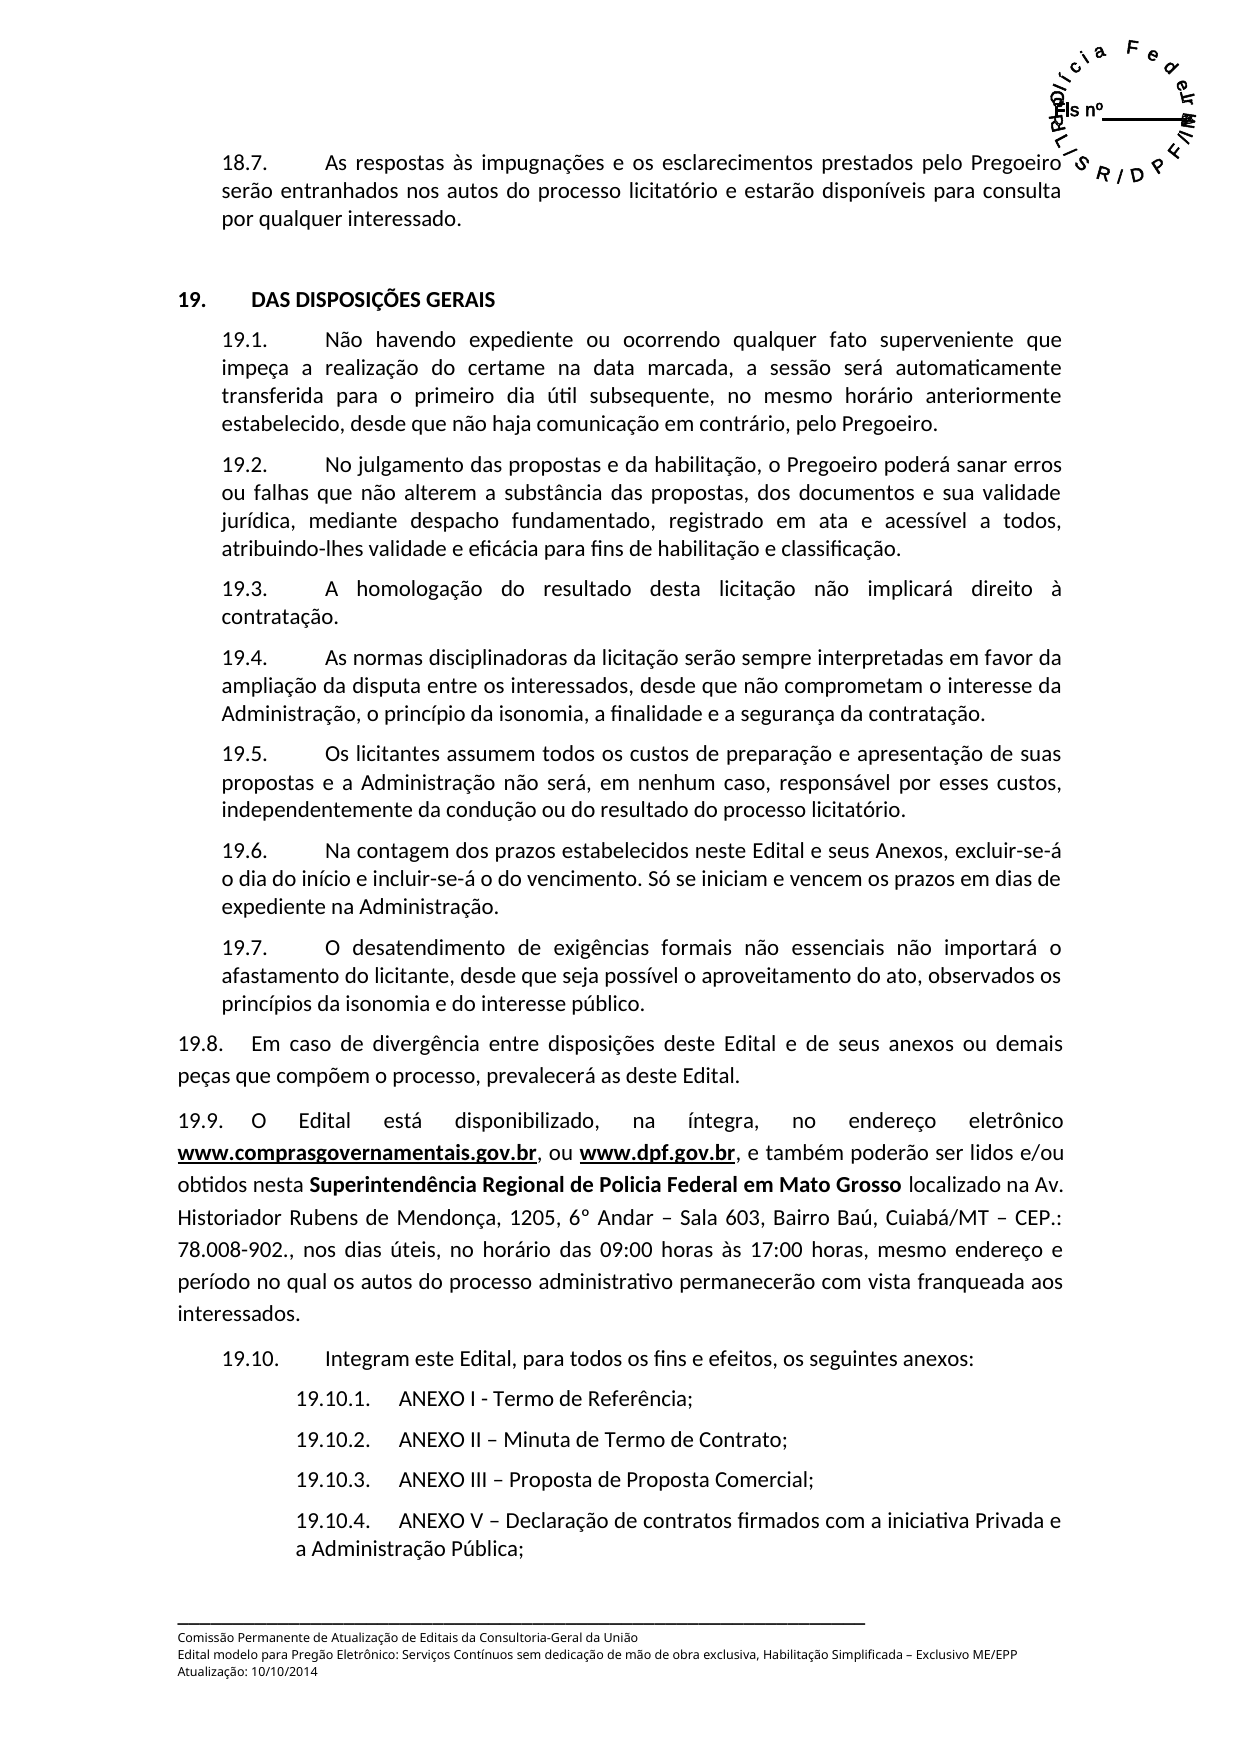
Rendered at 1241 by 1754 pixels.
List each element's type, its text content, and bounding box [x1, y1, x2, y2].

list Em caso de divergência entre disposições deste Edital e de seus anexos ou demais peças que compõem o processo, prevalecerá as deste Edital. [177, 1029, 1064, 1089]
list DAS DISPOSIÇÕES GERAIS [177, 285, 1063, 313]
list Não havendo expediente ou ocorrendo qualquer fato superveniente que impeça a realização do certame na data marcada, a sessão será automaticamente transferida para o primeiro dia útil subsequente, no mesmo horário anteriormente estabelecido, desde que não haja comunicação em contrário, pelo Pregoeiro. [221, 325, 1063, 437]
list ANEXO II – Minuta de Termo de Contrato; [295, 1425, 1063, 1453]
list Na contagem dos prazos estabelecidos neste Edital e seus Anexos, excluir-se-á o dia do início e incluir-se-á o do vencimento. Só se iniciam e vencem os prazos em dias de expediente na Administração. [221, 836, 1063, 920]
list Os licitantes assumem todos os custos de preparação e apresentação de suas propostas e a Administração não será, em nenhum caso, responsável por esses custos, independentemente da condução ou do resultado do processo licitatório. [221, 739, 1063, 824]
list ANEXO III – Proposta de Proposta Comercial; [295, 1466, 1063, 1493]
list As normas disciplinadoras da licitação serão sempre interpretadas em favor da ampliação da disputa entre os interessados, desde que não comprometam o interesse da Administração, o princípio da isonomia, a finalidade e a segurança da contratação. [221, 643, 1063, 727]
list O Edital está disponibilizado, na íntegra, no endereço eletrônico www.comprasgovernamentais.gov.br, ou www.dpf.gov.br, e também poderão ser lidos e/ou obtidos nesta Superintendência Regional de Policia Federal em Mato Grosso localizado na Av. Historiador Rubens de Mendonça, 1205, 6º Andar – Sala 603, Bairro Baú, Cuiabá/MT – CEP.: 78.008-902., nos dias úteis, no horário das 09:00 horas às 17:00 horas, mesmo endereço e período no qual os autos do processo administrativo permanecerão com vista franqueada aos interessados. [177, 1106, 1064, 1327]
list ANEXO V – Declaração de contratos firmados com a iniciativa Privada e a Administração Pública; [295, 1506, 1063, 1562]
list O desatendimento de exigências formais não essenciais não importará o afastamento do licitante, desde que seja possível o aproveitamento do ato, observados os princípios da isonomia e do interesse público. [221, 933, 1063, 1017]
list No julgamento das propostas e da habilitação, o Pregoeiro poderá sanar erros ou falhas que não alterem a substância das propostas, dos documentos e sua validade jurídica, mediante despacho fundamentado, registrado em ata e acessível a todos, atribuindo-lhes validade e eficácia para fins de habilitação e classificação. [221, 450, 1063, 562]
list ANEXO I - Termo de Referência; [295, 1384, 1063, 1412]
list Integram este Edital, para todos os fins e efeitos, os seguintes anexos: [221, 1344, 1063, 1372]
list As respostas às impugnações e os esclarecimentos prestados pelo Pregoeiro serão entranhados nos autos do processo licitatório e estarão disponíveis para consulta por qualquer interessado. [221, 148, 1063, 232]
list A homologação do resultado desta licitação não implicará direito à contratação. [221, 574, 1063, 631]
